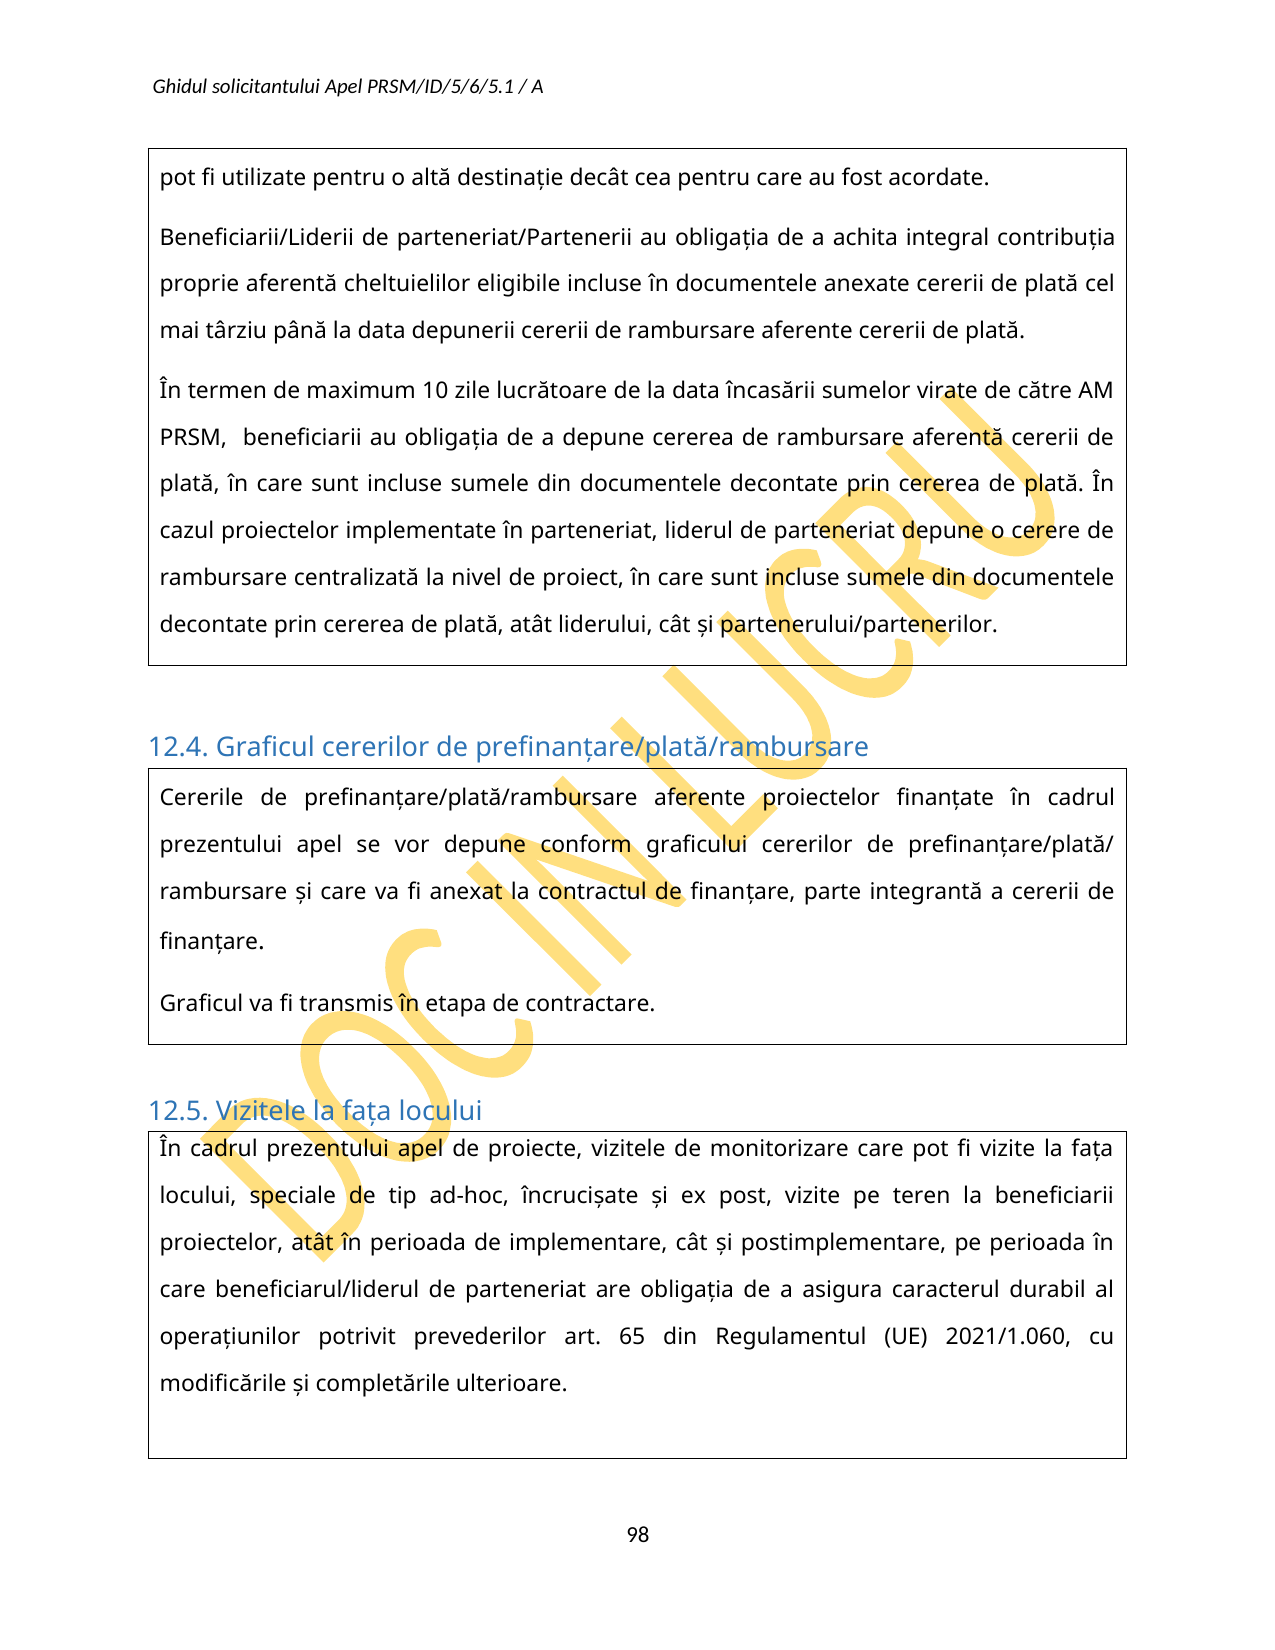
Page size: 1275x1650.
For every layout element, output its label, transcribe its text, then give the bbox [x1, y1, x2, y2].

table_header Cererile de prefinanțare/plată/rambursare aferente proiectelor finanțate în cadrul prezentului apel se vor depune conform graficului cererilor de prefinanțare/plată/ rambursare și care va fi anexat la contractul de finanţare, parte integrantă a cererii de finanțare. Graficul va fi transmis în etapa de contractare. [149, 769, 1126, 1043]
subtitle 12.5. Vizitele la fața locului [148, 1091, 1127, 1128]
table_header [149, 149, 1126, 665]
subtitle 12.4. Graficul cererilor de prefinanțare/plată/rambursare [148, 728, 1127, 764]
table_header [149, 1132, 1126, 1458]
